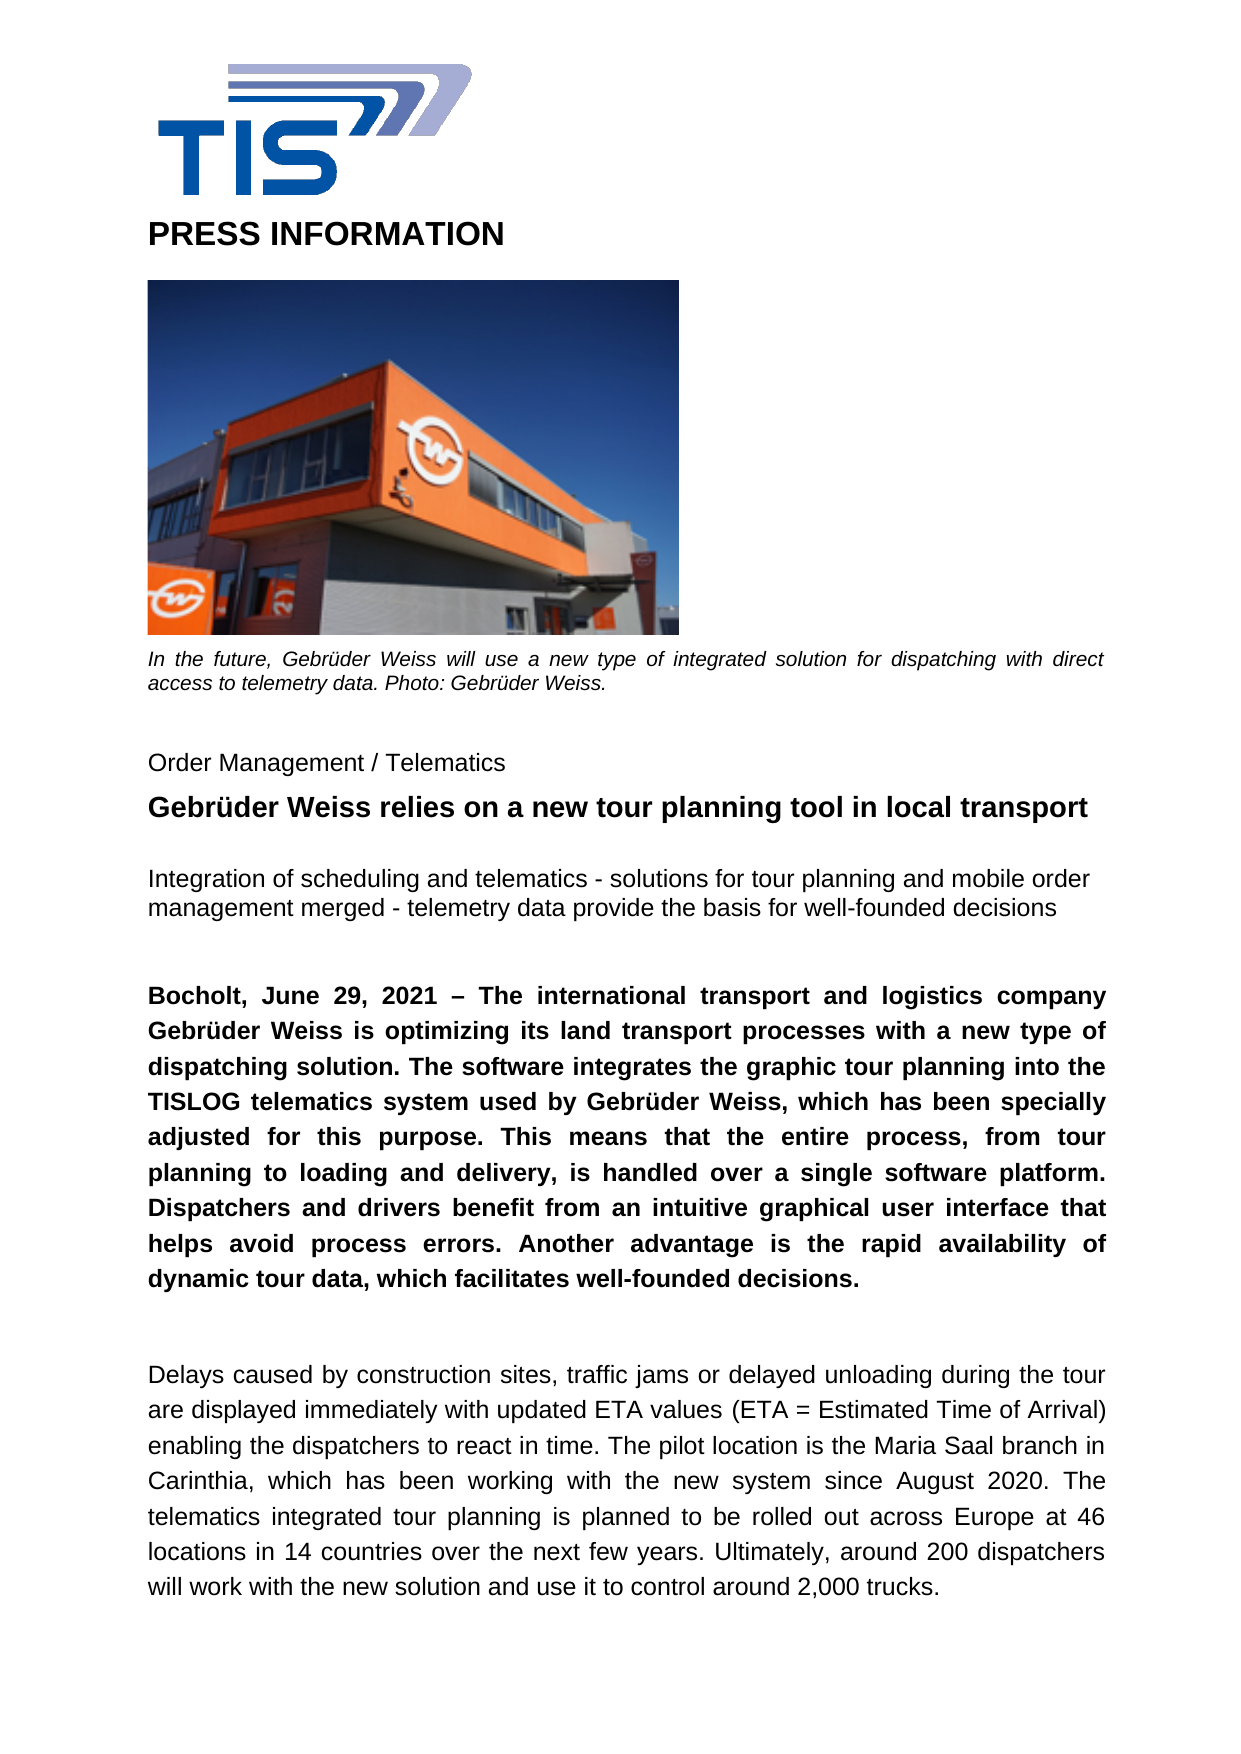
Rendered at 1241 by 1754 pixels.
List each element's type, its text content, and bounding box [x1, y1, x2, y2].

text Bocholt, June 29, 2021 – The international transport and logistics company Gebrüder Weiss is optimizing its land transport processes with a new type of dispatching solution. The software integrates the graphic tour planning into the TISLOG telematics system used by Gebrüder Weiss, which has been specially adjusted for this purpose. This means that the entire process, from tour planning to loading and delivery, is handled over a single software platform. Dispatchers and drivers benefit from an intuitive graphical user interface that helps avoid process errors. Another advantage is the rapid availability of dynamic tour data, which facilitates well-founded decisions. [148, 976, 1107, 1294]
picture [152, 59, 475, 201]
text Gebrüder Weiss relies on a new tour planning tool in local transport [148, 790, 1107, 852]
picture [147, 280, 679, 635]
text In the future, Gebrüder Weiss will use a new type of integrated solution for dispatching with direct access to telemetry data. Photo: Gebrüder Weiss. [148, 647, 1107, 695]
text Integration of scheduling and telematics - solutions for tour planning and mobile order management merged - telemetry data provide the basis for well-founded decisions [148, 864, 1107, 922]
text Delays caused by construction sites, traffic jams or delayed unloading during the tour are displayed immediately with updated ETA values ​​(ETA = Estimated Time of Arrival) enabling the dispatchers to react in time. The pilot location is the Maria Saal branch in Carinthia, which has been working with the new system since August 2020. The telematics integrated tour planning is planned to be rolled out across Europe at 46 locations in 14 countries over the next few years. Ultimately, around 200 dispatchers will work with the new solution and use it to control around 2,000 trucks. [148, 1355, 1107, 1603]
text PRESS INFORMATION [148, 214, 1107, 252]
text Order Management / Telematics [148, 748, 1107, 777]
